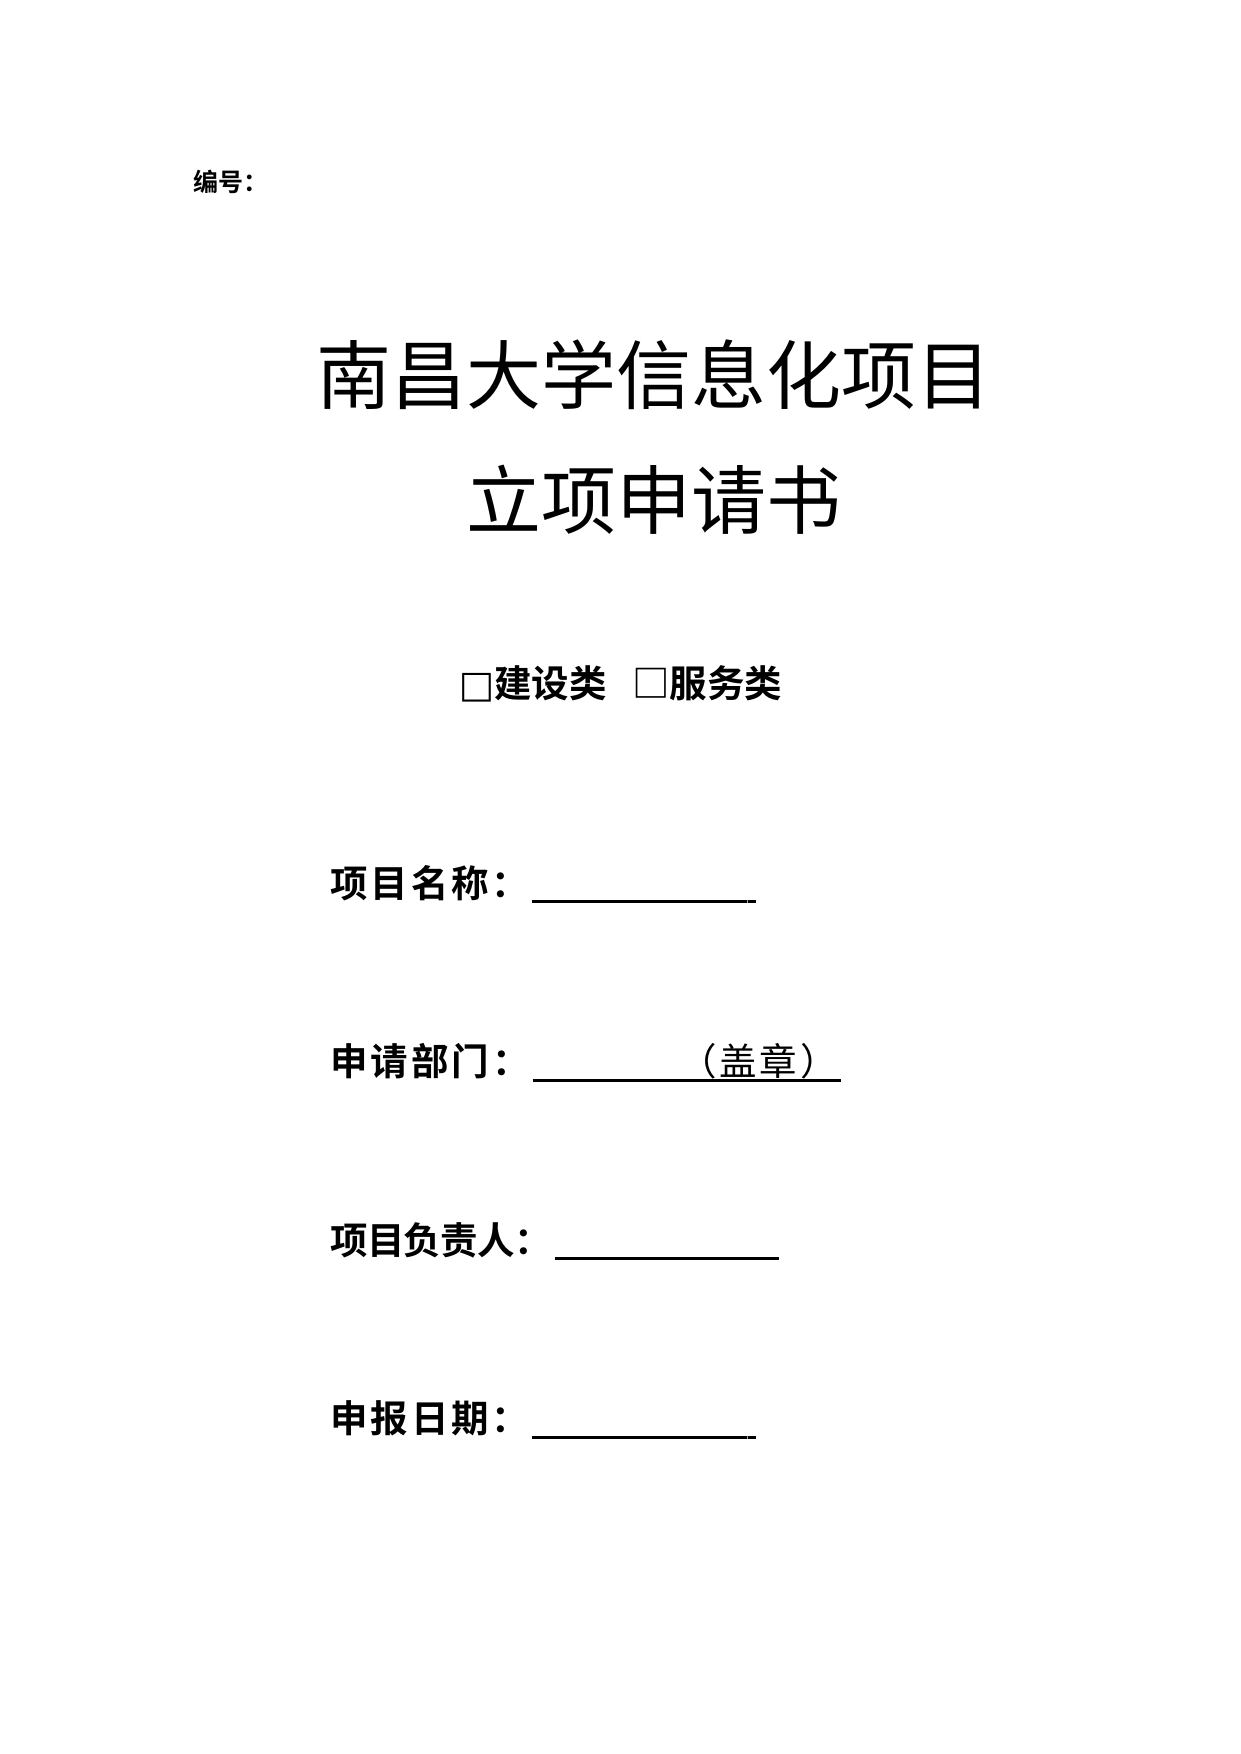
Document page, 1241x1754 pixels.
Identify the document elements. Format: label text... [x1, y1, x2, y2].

text 项目名称： [330, 854, 1053, 908]
text 编号： [187, 162, 1009, 198]
text 南昌大学信息化项目 [187, 317, 1053, 426]
text 申请部门： （盖章） [330, 1032, 1053, 1087]
text 项目负责人： [330, 1211, 1053, 1265]
text 申报日期： [330, 1389, 1053, 1444]
text □建设类 □服务类 [187, 654, 1053, 709]
text 立项申请书 [187, 442, 1053, 551]
